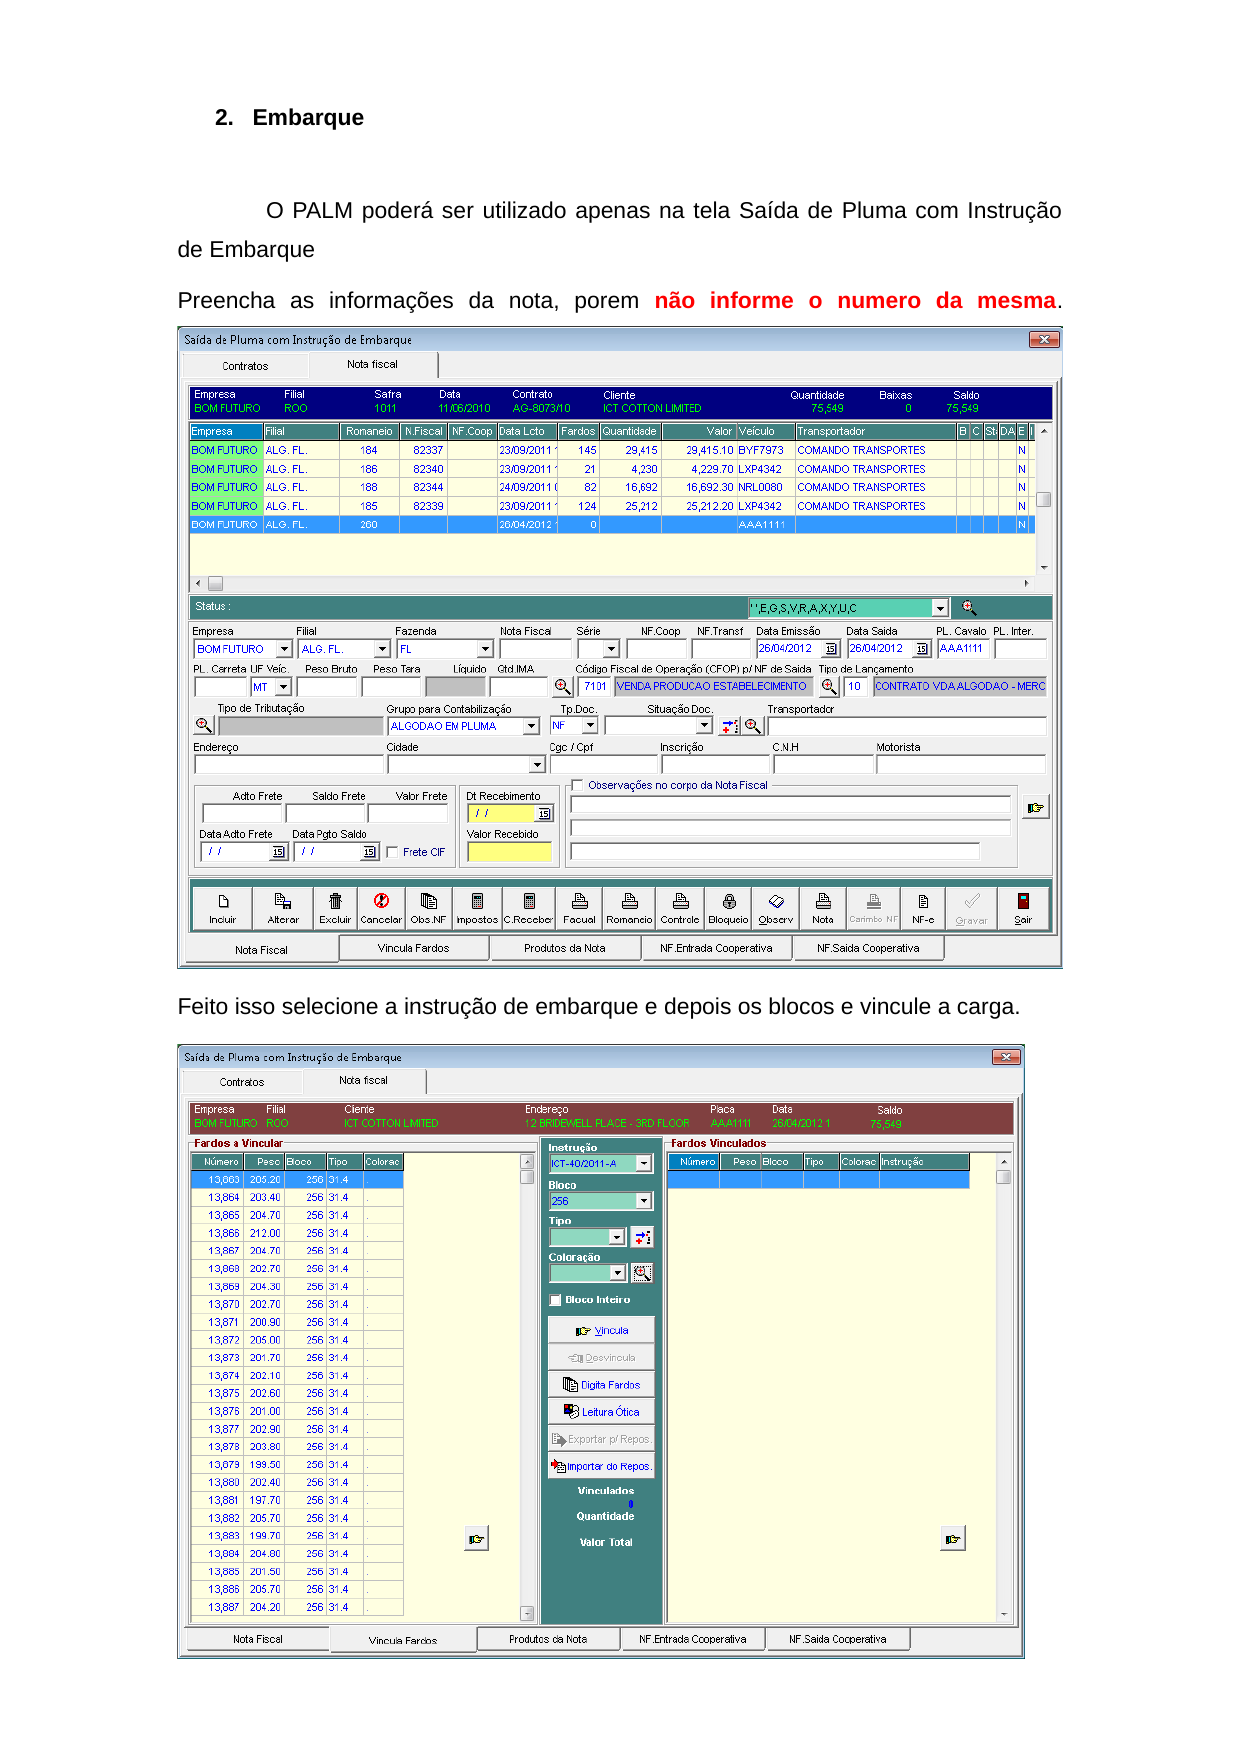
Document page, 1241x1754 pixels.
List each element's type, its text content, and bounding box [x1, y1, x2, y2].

text Feito isso selecione a instrução de embarque e depois os blocos e vincule a carga. [177, 993, 1063, 1019]
list Embarque [215, 103, 1063, 130]
text Preencha as informações da nota, porem não informe o numero da mesma. [177, 287, 1063, 326]
picture [177, 326, 1063, 969]
text O PALM poderá ser utilizado apenas na tela Saída de Pluma com Instrução de Embarque [177, 197, 1063, 262]
picture [177, 1044, 1025, 1659]
